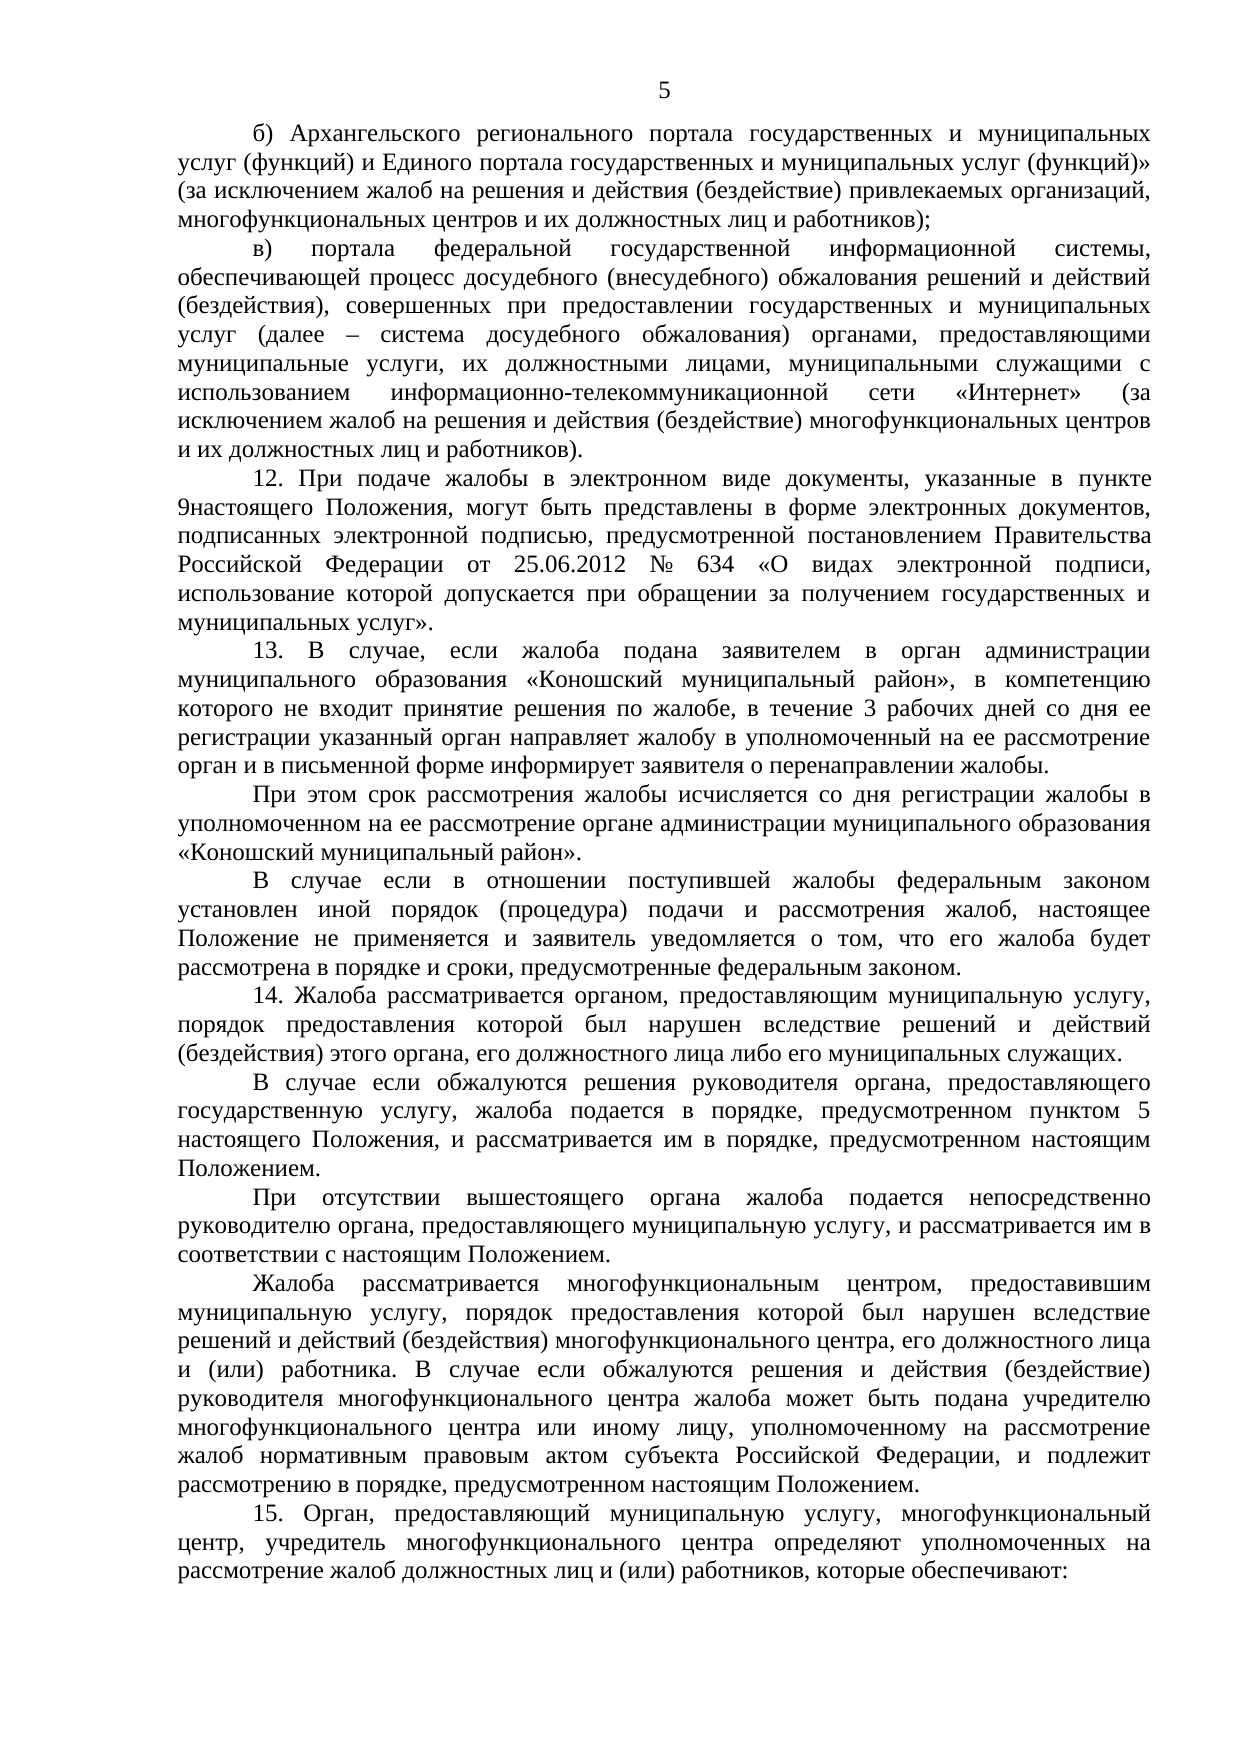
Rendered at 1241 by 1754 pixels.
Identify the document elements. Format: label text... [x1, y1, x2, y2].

text в) портала федеральной государственной информационной системы, обеспечивающей процесс досудебного (внесудебного) обжалования решений и действий (бездействия), совершенных при предоставлении государственных и муниципальных услуг (далее – система досудебного обжалования) органами, предоставляющими муниципальные услуги, их должностными лицами, муниципальными служащими с использованием информационно-телекоммуникационной сети «Интернет» (за исключением жалоб на решения и действия (бездействие) многофункциональных центров и их должностных лиц и работников). [177, 233, 1152, 463]
text 13. В случае, если жалоба подана заявителем в орган администрации муниципального образования «Коношский муниципальный район», в компетенцию которого не входит принятие решения по жалобе, в течение 3 рабочих дней со дня ее регистрации указанный орган направляет жалобу в уполномоченный на ее рассмотрение орган и в письменной форме информирует заявителя о перенаправлении жалобы. [177, 636, 1152, 779]
text Жалоба рассматривается многофункциональным центром, предоставившим муниципальную услугу, порядок предоставления которой был нарушен вследствие решений и действий (бездействия) многофункционального центра, его должностного лица и (или) работника. В случае если обжалуются решения и действия (бездействие) руководителя многофункционального центра жалоба может быть подана учредителю многофункционального центра или иному лицу, уполномоченному на рассмотрение жалоб нормативным правовым актом субъекта Российской Федерации, и подлежит рассмотрению в порядке, предусмотренном настоящим Положением. [177, 1268, 1152, 1498]
text При отсутствии вышестоящего органа жалоба подается непосредственно руководителю органа, предоставляющего муниципальную услугу, и рассматривается им в соответствии с настоящим Положением. [177, 1182, 1152, 1268]
text б) Архангельского регионального портала государственных и муниципальных услуг (функций) и Единого портала государственных и муниципальных услуг (функций)» (за исключением жалоб на решения и действия (бездействие) привлекаемых организаций, многофункциональных центров и их должностных лиц и работников); [177, 118, 1152, 233]
text При этом срок рассмотрения жалобы исчисляется со дня регистрации жалобы в уполномоченном на ее рассмотрение органе администрации муниципального образования «Коношский муниципальный район». [177, 779, 1152, 866]
text 14. Жалоба рассматривается органом, предоставляющим муниципальную услугу, порядок предоставления которой был нарушен вследствие решений и действий (бездействия) этого органа, его должностного лица либо его муниципальных служащих. [177, 981, 1152, 1067]
text В случае если в отношении поступившей жалобы федеральным законом установлен иной порядок (процедура) подачи и рассмотрения жалоб, настоящее Положение не применяется и заявитель уведомляется о том, что его жалоба будет рассмотрена в порядке и сроки, предусмотренные федеральным законом. [177, 866, 1152, 981]
text 12. При подаче жалобы в электронном виде документы, указанные в пункте 9настоящего Положения, могут быть представлены в форме электронных документов, подписанных электронной подписью, предусмотренной постановлением Правительства Российской Федерации от 25.06.2012 № 634 «О видах электронной подписи, использование которой допускается при обращении за получением государственных и муниципальных услуг». [177, 463, 1152, 636]
text 15. Орган, предоставляющий муниципальную услугу, многофункциональный центр, учредитель многофункционального центра определяют уполномоченных на рассмотрение жалоб должностных лиц и (или) работников, которые обеспечивают: [177, 1498, 1152, 1584]
text В случае если обжалуются решения руководителя органа, предоставляющего государственную услугу, жалоба подается в порядке, предусмотренном пунктом 5 настоящего Положения, и рассматривается им в порядке, предусмотренном настоящим Положением. [177, 1067, 1152, 1182]
